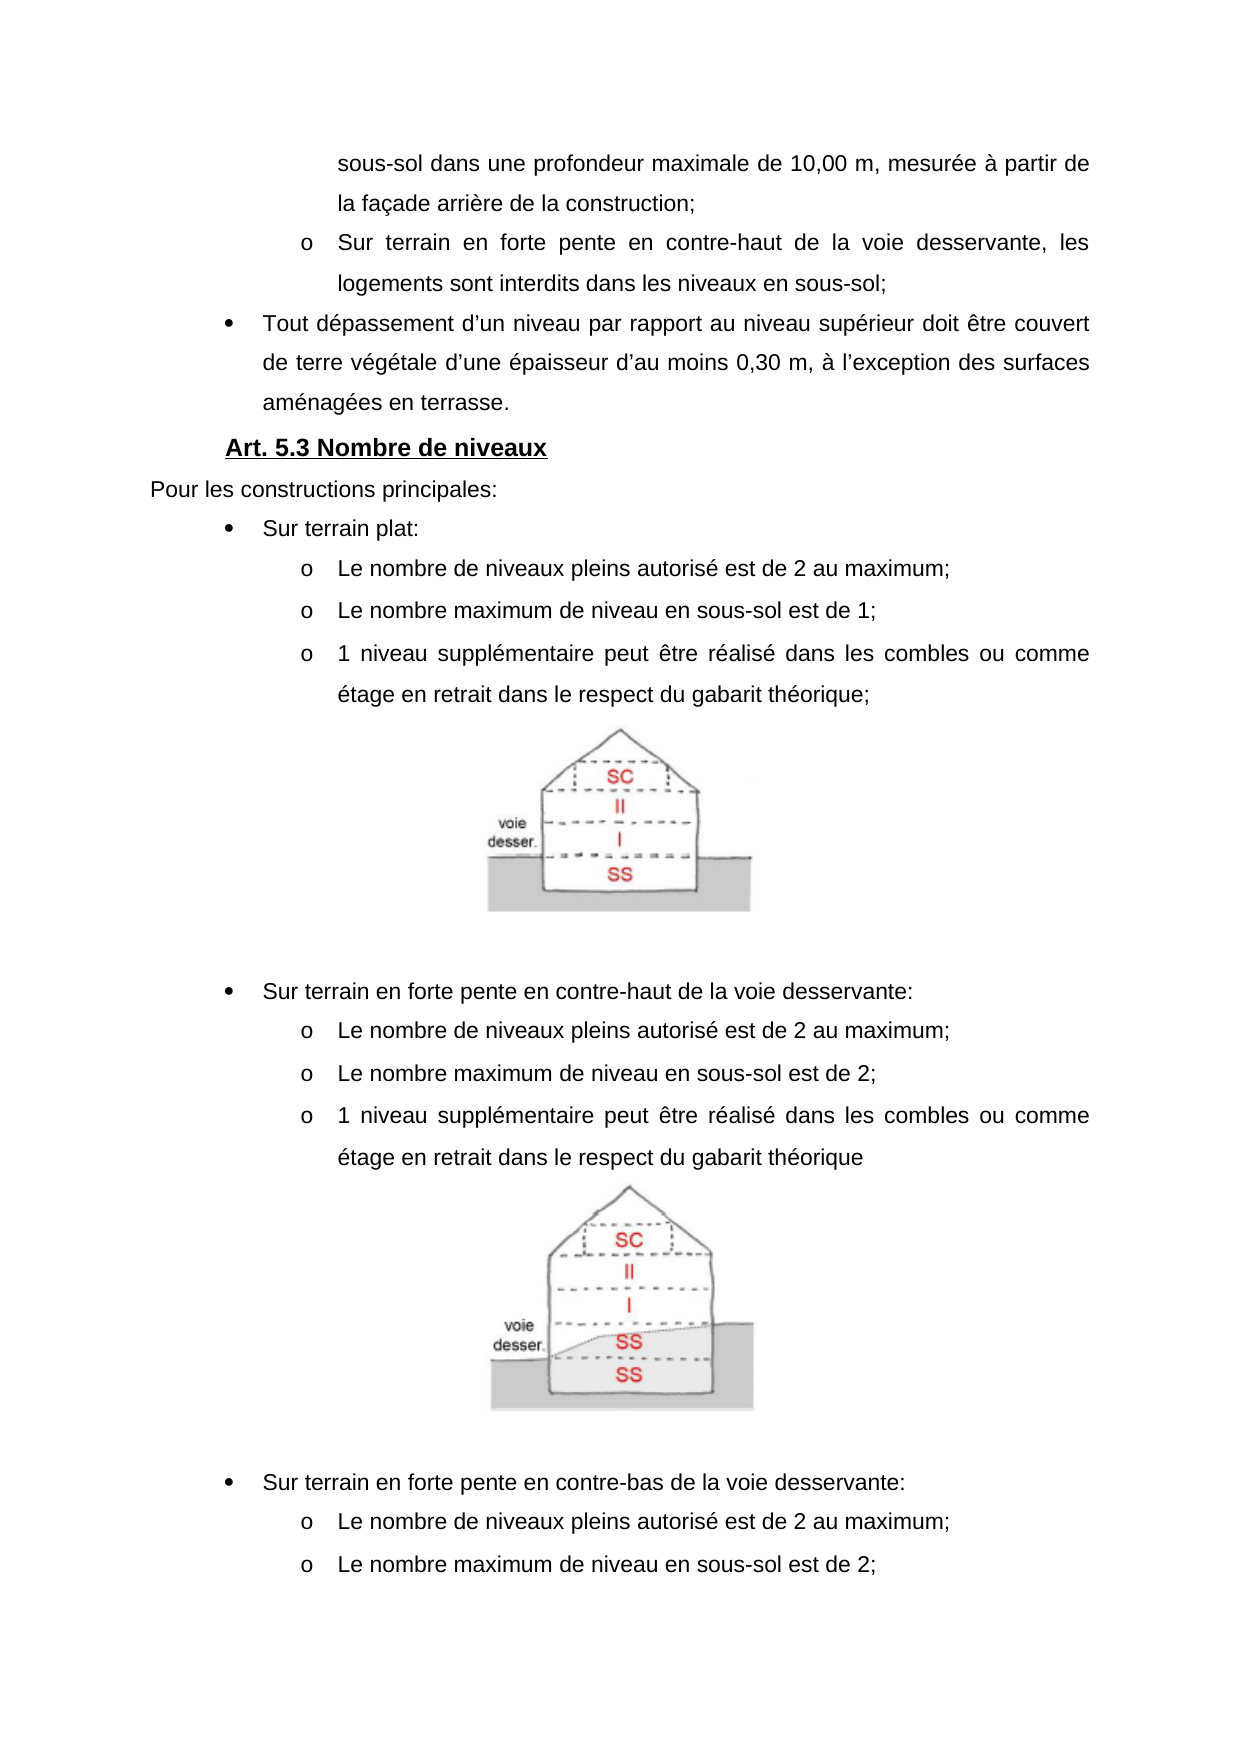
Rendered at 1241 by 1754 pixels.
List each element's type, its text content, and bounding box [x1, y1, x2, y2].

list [300, 150, 1090, 216]
list Sur terrain en forte pente en contre-bas de la voie desservante: [225, 1469, 1090, 1495]
text Pour les constructions principales: [150, 476, 1090, 502]
list 1 niveau supplémentaire peut être réalisé dans les combles ou comme étage en retrait dans le respect du gabarit théorique; [300, 639, 1090, 707]
list Le nombre de niveaux pleins autorisé est de 2 au maximum; [300, 1017, 1090, 1046]
list 1 niveau supplémentaire peut être réalisé dans les combles ou comme étage en retrait dans le respect du gabarit théorique [300, 1102, 1090, 1170]
list Sur terrain en forte pente en contre-haut de la voie desservante, les logements sont interdits dans les niveaux en sous-sol; [300, 229, 1090, 297]
list Sur terrain en forte pente en contre-haut de la voie desservante: [225, 978, 1090, 1004]
picture [483, 1183, 757, 1416]
list Le nombre maximum de niveau en sous-sol est de 2; [300, 1060, 1090, 1088]
list Tout dépassement d’un niveau par rapport au niveau supérieur doit être couvert de terre végétale d’une épaisseur d’au moins 0,30 m, à l’exception des surfaces aménagées en terrasse. [225, 310, 1090, 415]
list Le nombre de niveaux pleins autorisé est de 2 au maximum; [300, 1508, 1090, 1536]
list Le nombre maximum de niveau en sous-sol est de 1; [300, 597, 1090, 625]
list Le nombre maximum de niveau en sous-sol est de 2; [300, 1551, 1090, 1579]
list Sur terrain plat: [225, 515, 1090, 541]
subtitle Art. 5.3 Nombre de niveaux [225, 432, 1090, 461]
list Le nombre de niveaux pleins autorisé est de 2 au maximum; [300, 554, 1090, 583]
picture [481, 720, 759, 926]
